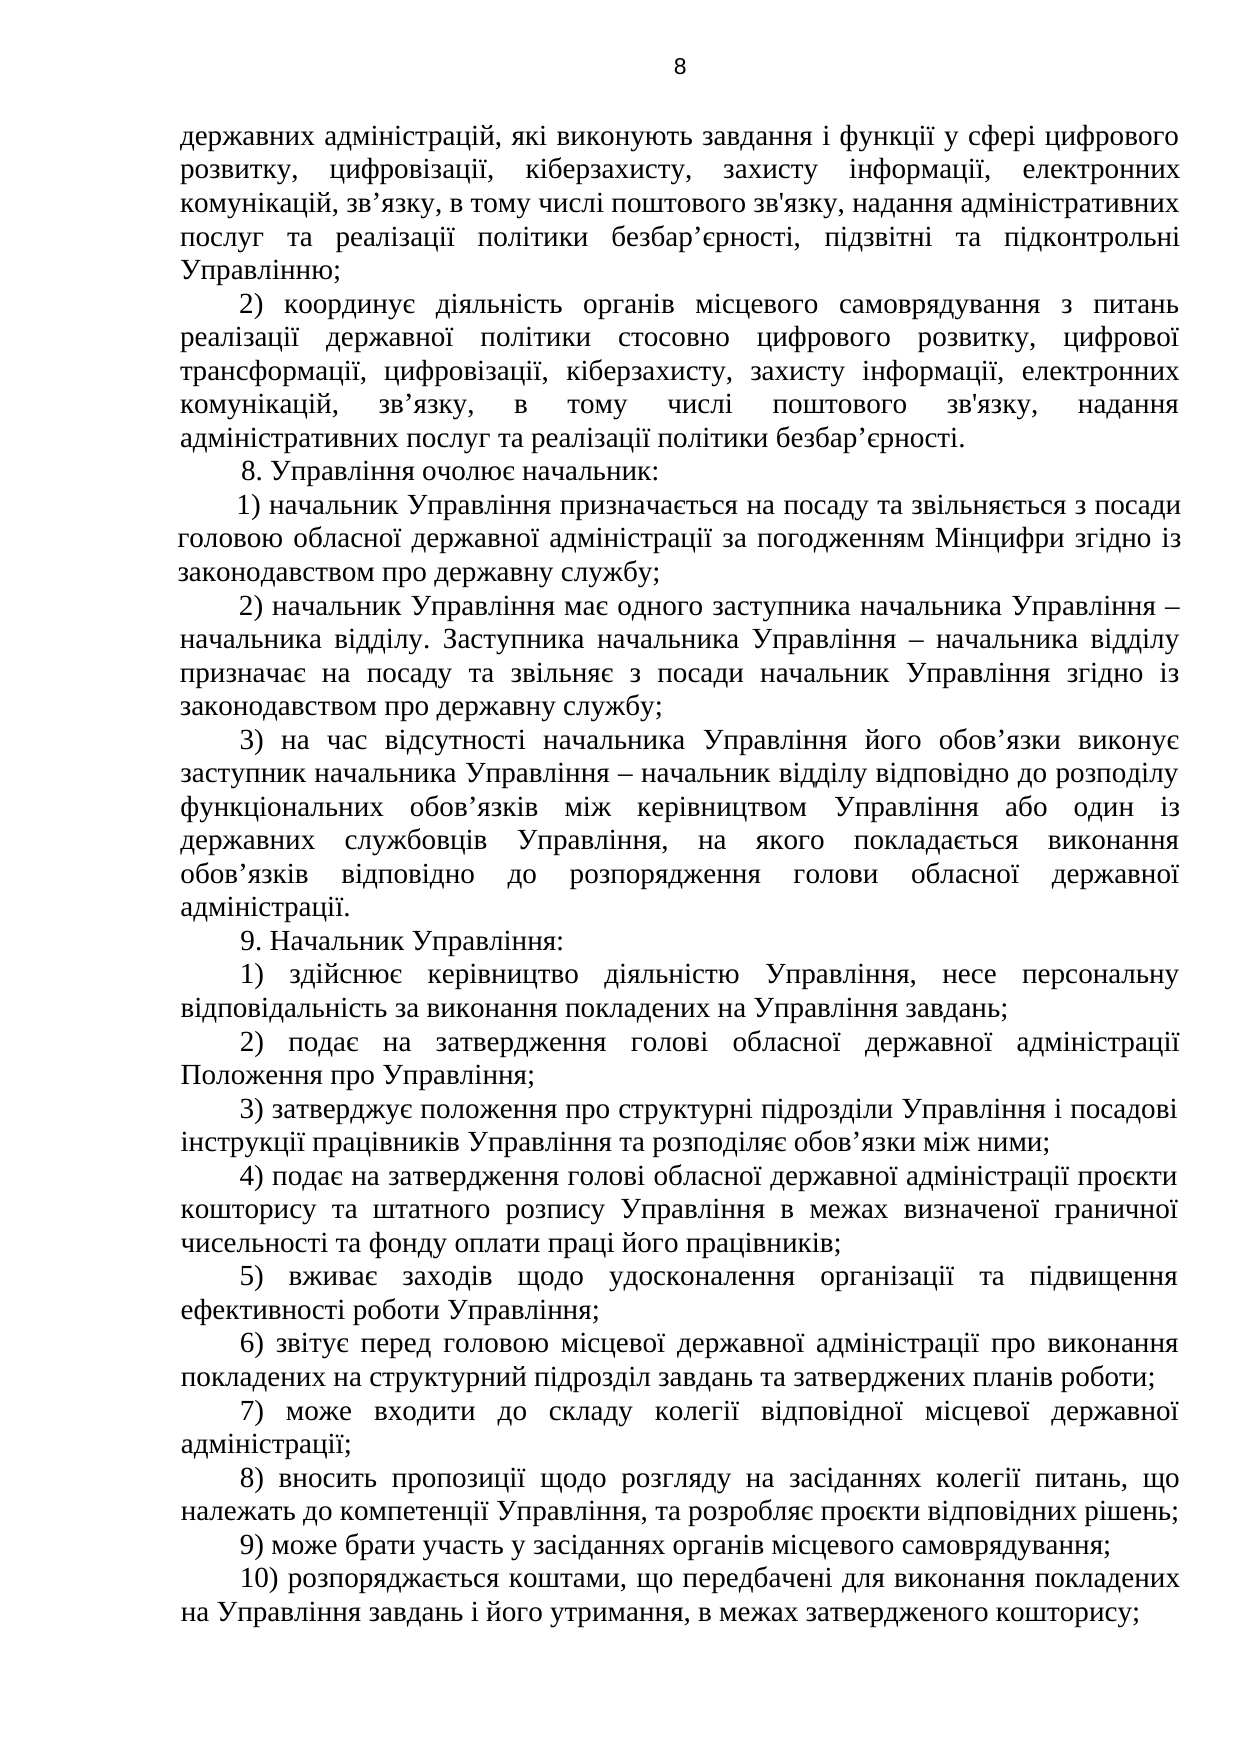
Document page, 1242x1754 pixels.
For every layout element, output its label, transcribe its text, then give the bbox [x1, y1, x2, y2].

text 9. Начальник Управління: [181, 923, 1183, 957]
text 1) здійснює керівництво діяльністю Управління, несе персональну відповідальність за виконання покладених на Управління завдань; [180, 957, 1180, 1024]
text 9) може брати участь у засіданнях органів місцевого самоврядування; [181, 1527, 1181, 1560]
text 10) розпоряджається коштами, що передбачені для виконання покладених на Управління завдань і його утримання, в межах затвердженого кошторису; [181, 1560, 1181, 1627]
text 7) може входити до складу колегії відповідної місцевої державної адміністрації; [181, 1393, 1179, 1460]
text 8. Управління очолює начальник: [182, 453, 1183, 487]
text 8) вносить пропозиції щодо розгляду на засіданнях колегії питань, що належать до компетенції Управління, та розробляє проєкти відповідних рішень; [181, 1460, 1181, 1527]
text 3) на час відсутності начальника Управління його обов’язки виконує заступник начальника Управління – начальник відділу відповідно до розподілу функціональних обов’язків між керівництвом Управління або один із державних службовців Управління, на якого покладається виконання обов’язків відповідно до розпорядження голови обласної державної адміністрації. [180, 722, 1180, 923]
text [180, 118, 1180, 286]
text 4) подає на затвердження голові обласної державної адміністрації проєкти кошторису та штатного розпису Управління в межах визначеної граничної чисельності та фонду оплати праці його працівників; [180, 1158, 1179, 1258]
text 2) начальник Управління має одного заступника начальника Управління – начальника відділу. Заступника начальника Управління – начальника відділу призначає на посаду та звільняє з посади начальник Управління згідно із законодавством про державну службу; [179, 588, 1180, 722]
text 1) начальник Управління призначається на посаду та звільняється з посади головою обласної державної адміністрації за погодженням Мінцифри згідно із законодавством про державну службу; [177, 487, 1183, 588]
text 6) звітує перед головою місцевої державної адміністрації про виконання покладених на структурний підрозділ завдань та затверджених планів роботи; [181, 1326, 1179, 1393]
text 2) координує діяльність органів місцевого самоврядування з питань реалізації державної політики стосовно цифрового розвитку, цифрової трансформації, цифровізації, кіберзахисту, захисту інформації, електронних комунікацій, зв’язку, в тому числі поштового зв'язку, надання адміністративних послуг та реалізації політики безбар’єрності. [180, 286, 1179, 453]
text 5) вживає заходів щодо удосконалення організації та підвищення ефективності роботи Управління; [180, 1258, 1179, 1326]
text 3) затверджує положення про структурні підрозділи Управління і посадові інструкції працівників Управління та розподіляє обов’язки між ними; [180, 1091, 1179, 1158]
text 2) подає на затвердження голові обласної державної адміністрації Положення про Управління; [180, 1024, 1180, 1091]
